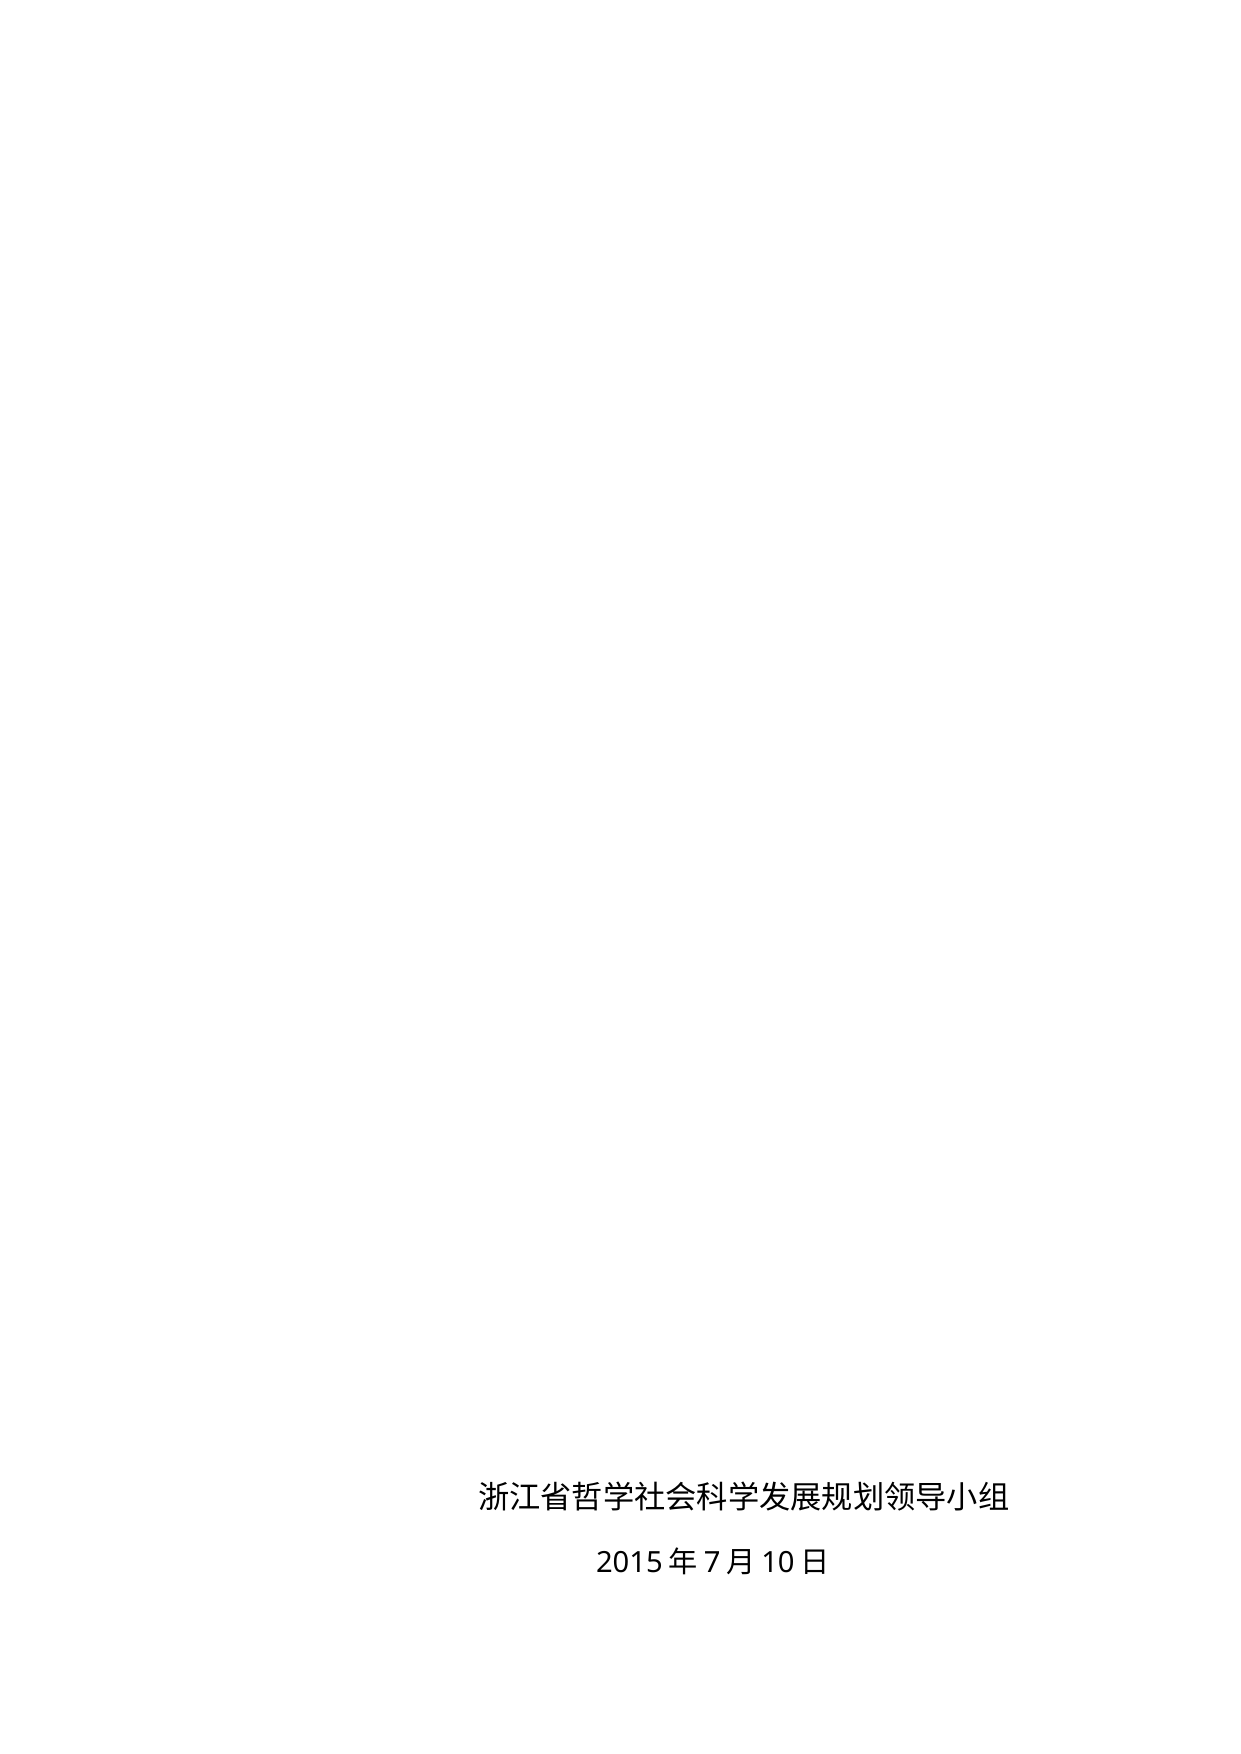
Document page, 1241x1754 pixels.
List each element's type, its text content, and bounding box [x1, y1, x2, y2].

text 浙江省哲学社会科学发展规划领导小组 [187, 1462, 1009, 1527]
text 2015年7月10日 [187, 1527, 1053, 1592]
